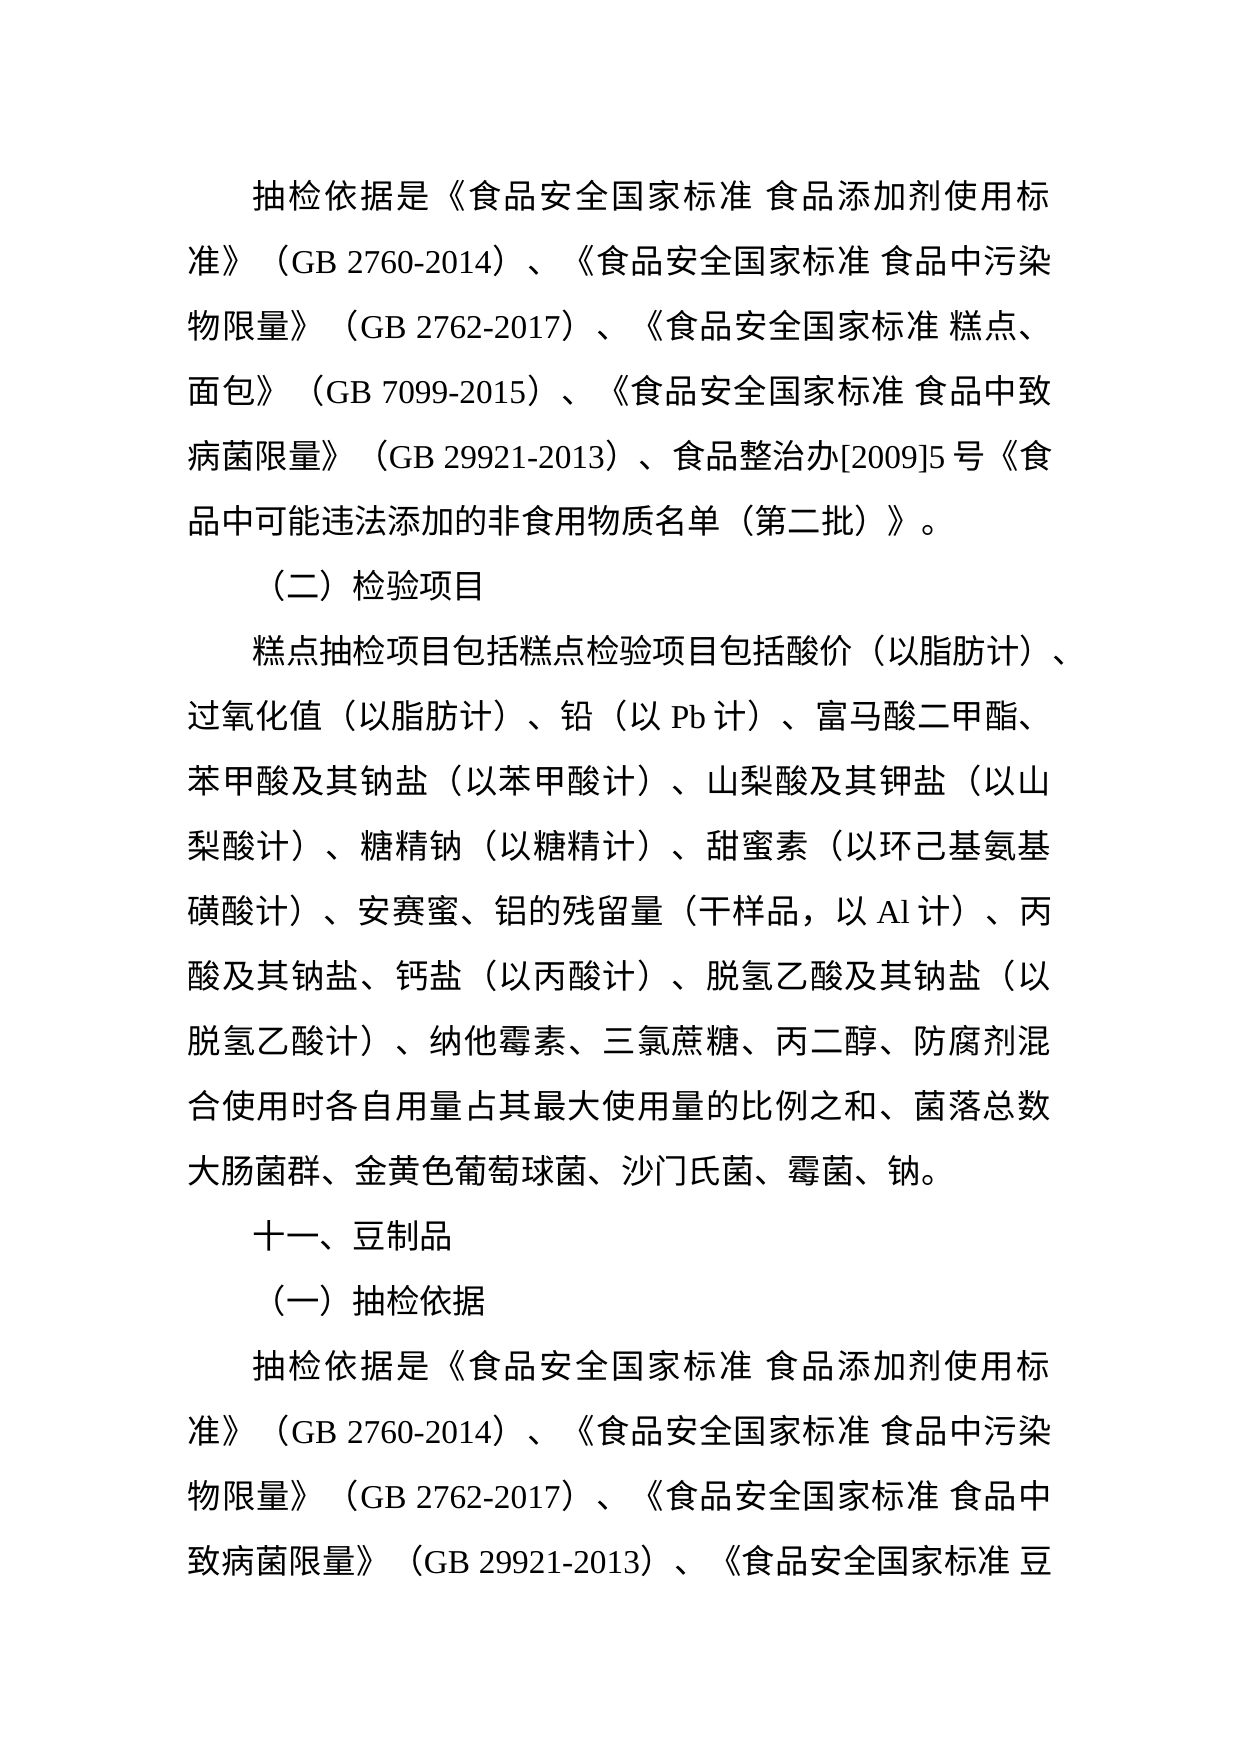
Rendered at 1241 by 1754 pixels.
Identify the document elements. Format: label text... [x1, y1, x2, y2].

list （一）抽检依据 [187, 1267, 1053, 1332]
text 十一、豆制品 [187, 1202, 1053, 1267]
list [187, 1332, 1053, 1592]
text （二）检验项目 [187, 552, 1053, 617]
text 抽检依据是《食品安全国家标准 食品添加剂使用标准》（GB 2760-2014）、《食品安全国家标准 食品中污染物限量》（GB 2762-2017）、《食品安全国家标准 糕点、面包》（GB 7099-2015）、《食品安全国家标准 食品中致病菌限量》（GB 29921-2013）、食品整治办[2009]5号《食品中可能违法添加的非食用物质名单（第二批）》。 [187, 162, 1053, 552]
text 糕点抽检项目包括糕点检验项目包括酸价（以脂肪计）、过氧化值（以脂肪计）、铅（以Pb计）、富马酸二甲酯、苯甲酸及其钠盐（以苯甲酸计）、山梨酸及其钾盐（以山梨酸计）、糖精钠（以糖精计）、甜蜜素（以环己基氨基磺酸计）、安赛蜜、铝的残留量（干样品，以Al计）、丙酸及其钠盐、钙盐（以丙酸计）、脱氢乙酸及其钠盐（以脱氢乙酸计）、纳他霉素、三氯蔗糖、丙二醇、防腐剂混合使用时各自用量占其最大使用量的比例之和、菌落总数、大肠菌群、金黄色葡萄球菌、沙门氏菌、霉菌、钠。 [187, 617, 1053, 1202]
